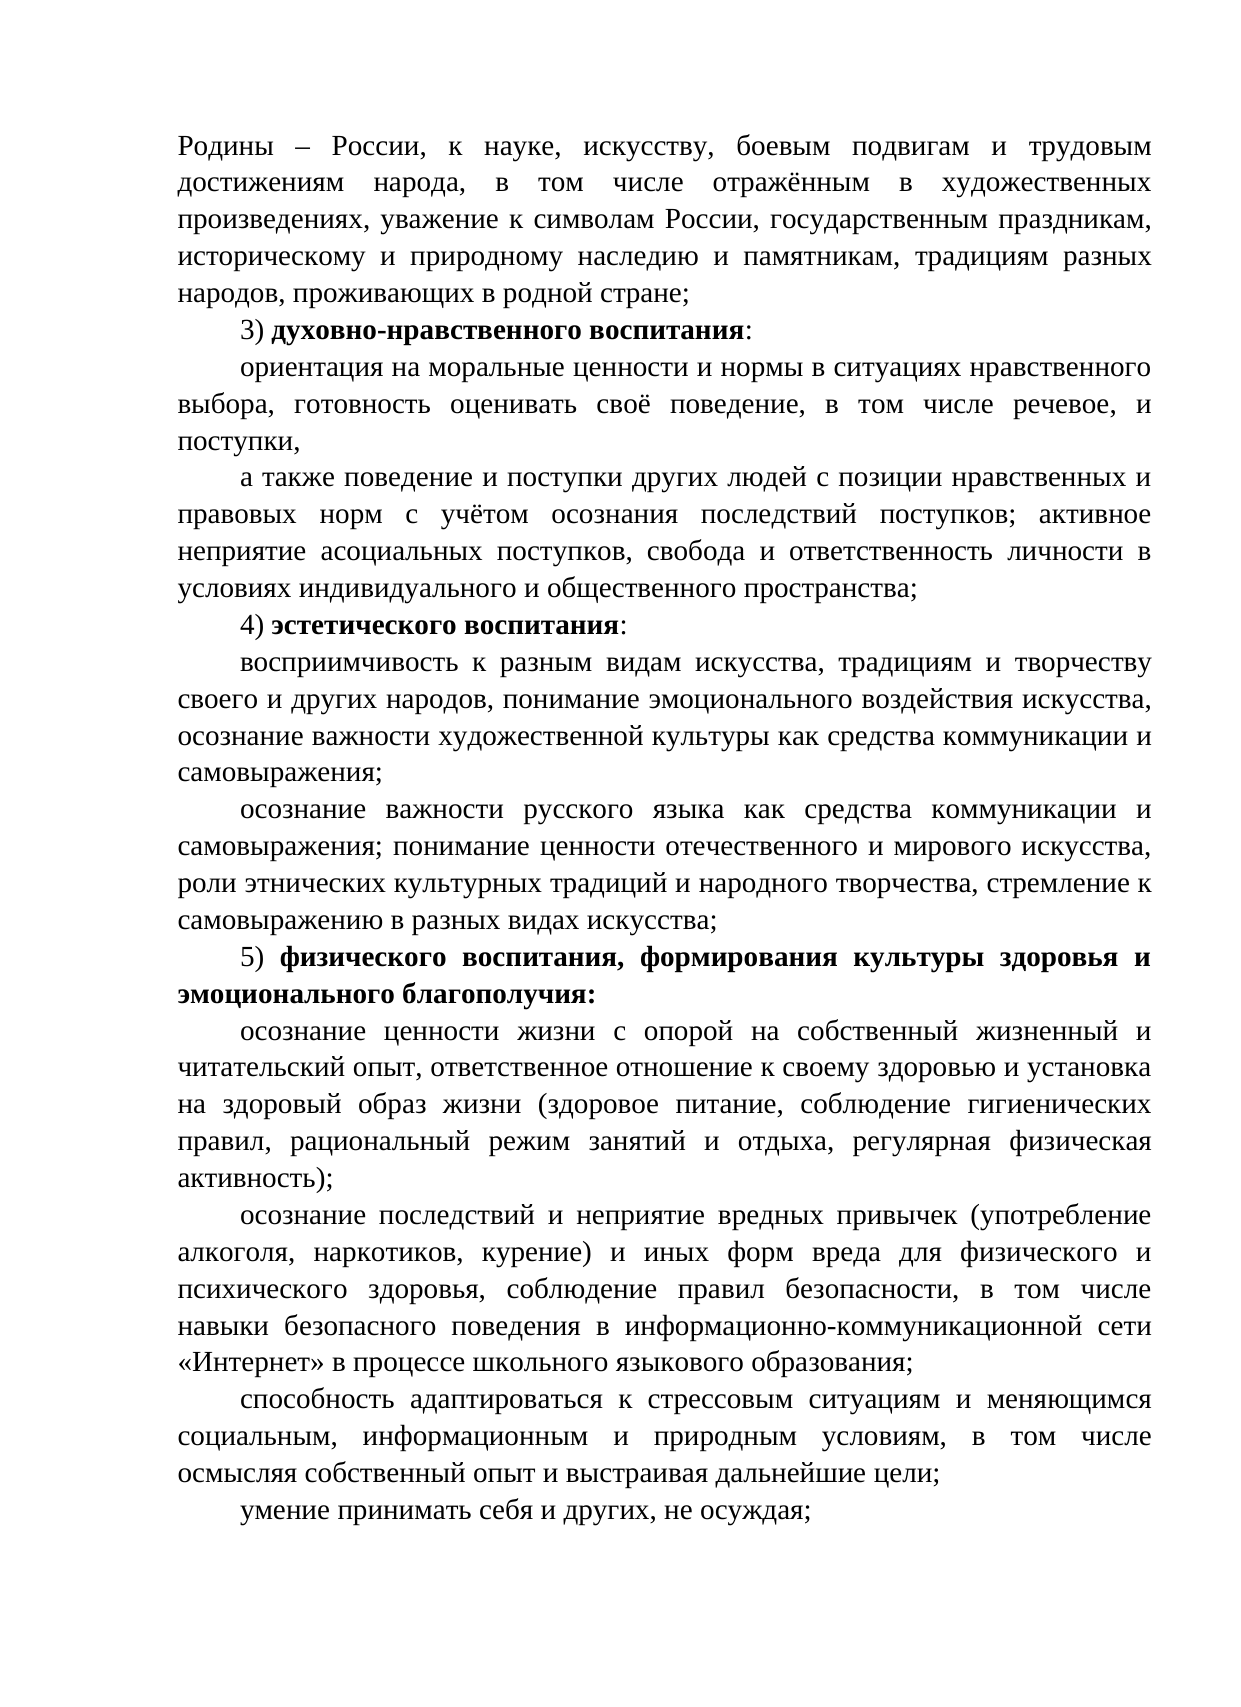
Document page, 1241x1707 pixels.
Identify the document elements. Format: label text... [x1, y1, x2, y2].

text восприимчивость к разным видам искусства, традициям и творчеству своего и других народов, понимание эмоционального воздействия искусства, осознание важности художественной культуры как средства коммуникации и самовыражения; [177, 644, 1152, 788]
text 4) эстетического воспитания: [177, 607, 1152, 641]
text осознание последствий и неприятие вредных привычек (употребление алкоголя, наркотиков, курение) и иных форм вреда для физического и психического здоровья, соблюдение правил безопасности, в том числе навыки безопасного поведения в информационно-коммуникационной сети «Интернет» в процессе школьного языкового образования; [177, 1197, 1152, 1378]
text осознание важности русского языка как средства коммуникации и самовыражения; понимание ценности отечественного и мирового искусства, роли этнических культурных традиций и народного творчества, стремление к самовыражению в разных видах искусства; [177, 791, 1152, 936]
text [177, 128, 1152, 309]
text 3) духовно-нравственного воспитания: [177, 312, 1152, 346]
text осознание ценности жизни с опорой на собственный жизненный и читательский опыт, ответственное отношение к своему здоровью и установка на здоровый образ жизни (здоровое питание, соблюдение гигиенических правил, рациональный режим занятий и отдыха, регулярная физическая активность); [177, 1013, 1152, 1194]
text умение принимать себя и других, не осуждая; [177, 1492, 1152, 1526]
text 5) физического воспитания, формирования культуры здоровья и эмоционального благополучия: [177, 939, 1152, 1009]
text а также поведение и поступки других людей с позиции нравственных и правовых норм с учётом осознания последствий поступков; активное неприятие асоциальных поступков, свобода и ответственность личности в условиях индивидуального и общественного пространства; [177, 459, 1152, 604]
text способность адаптироваться к стрессовым ситуациям и меняющимся социальным, информационным и природным условиям, в том числе осмысляя собственный опыт и выстраивая дальнейшие цели; [177, 1381, 1152, 1489]
text ориентация на моральные ценности и нормы в ситуациях нравственного выбора, готовность оценивать своё поведение, в том числе речевое, и поступки, [177, 349, 1152, 456]
